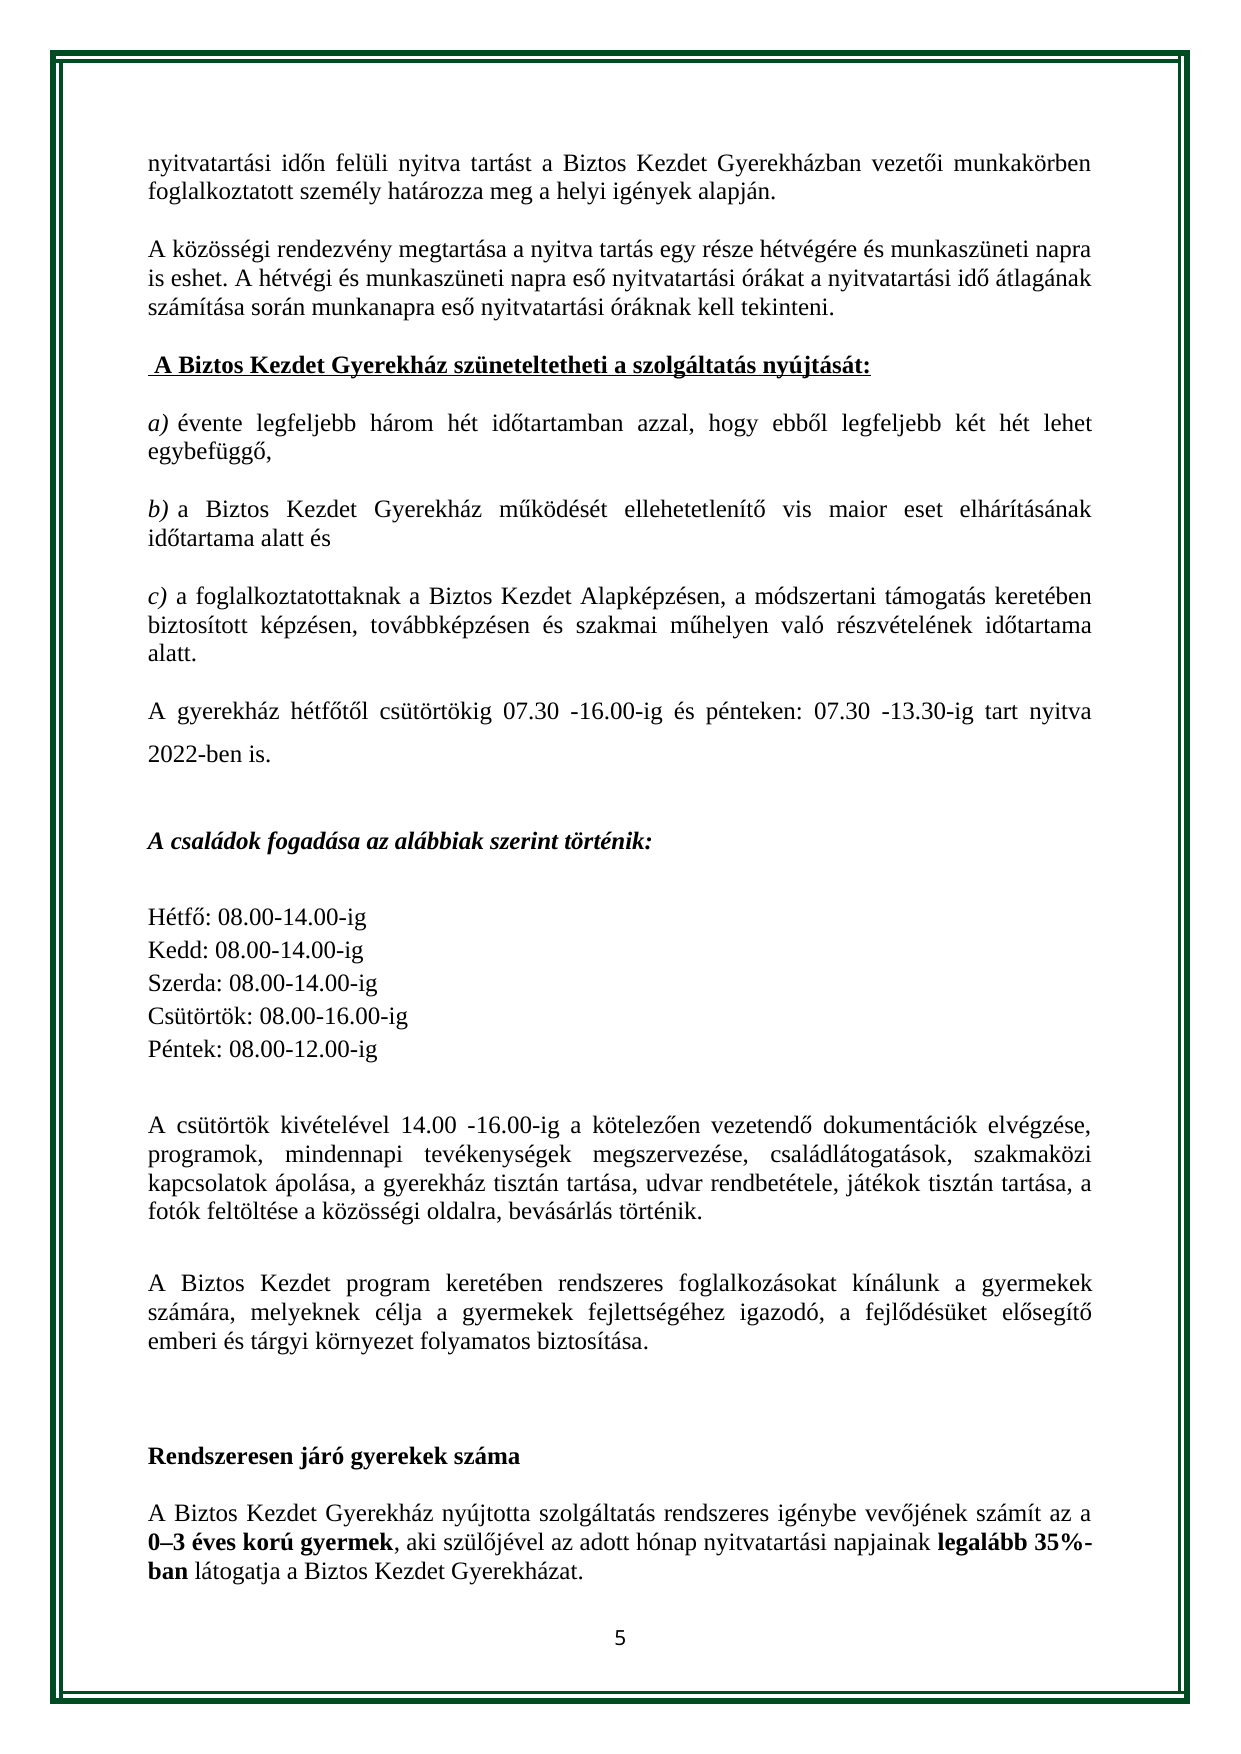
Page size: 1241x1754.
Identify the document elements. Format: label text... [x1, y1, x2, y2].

text A Biztos Kezdet Gyerekház nyújtotta szolgáltatás rendszeres igénybe vevőjének számít az a 0–3 éves korú gyermek, aki szülőjével az adott hónap nyitvatartási napjainak legalább 35%-ban látogatja a Biztos Kezdet Gyerekházat. [148, 1498, 1092, 1584]
text b) a Biztos Kezdet Gyerekház működését ellehetetlenítő vis maior eset elhárításának időtartama alatt és [148, 494, 1092, 552]
text A csütörtök kivételével 14.00 -16.00-ig a kötelezően vezetendő dokumentációk elvégzése, programok, mindennapi tevékenységek megszervezése, családlátogatások, szakmaközi kapcsolatok ápolása, a gyerekház tisztán tartása, udvar rendbetétele, játékok tisztán tartása, a fotók feltöltése a közösségi oldalra, bevásárlás történik. [148, 1110, 1092, 1225]
text A közösségi rendezvény megtartása a nyitva tartás egy része hétvégére és munkaszüneti napra is eshet. A hétvégi és munkaszüneti napra eső nyitvatartási órákat a nyitvatartási idő átlagának számítása során munkanapra eső nyitvatartási óráknak kell tekinteni. [148, 234, 1092, 321]
text a) évente legfeljebb három hét időtartamban azzal, hogy ebből legfeljebb két hét lehet egybefüggő, [148, 408, 1092, 465]
text Kedd: 08.00-14.00-ig [148, 935, 1092, 964]
text c) a foglalkoztatottaknak a Biztos Kezdet Alapképzésen, a módszertani támogatás keretében biztosított képzésen, továbbképzésen és szakmai műhelyen való részvételének időtartama alatt. [148, 581, 1092, 667]
text Szerda: 08.00-14.00-ig [148, 968, 1092, 997]
text A Biztos Kezdet Gyerekház szüneteltetheti a szolgáltatás nyújtását: [148, 350, 1092, 378]
text A Biztos Kezdet program keretében rendszeres foglalkozásokat kínálunk a gyermekek számára, melyeknek célja a gyermekek fejlettségéhez igazodó, a fejlődésüket elősegítő emberi és tárgyi környezet folyamatos biztosítása. [148, 1268, 1092, 1354]
text A gyerekház hétfőtől csütörtökig 07.30 -16.00-ig és pénteken: 07.30 -13.30-ig tart nyitva 2022-ben is. [148, 696, 1092, 768]
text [148, 148, 1092, 205]
text Rendszeresen járó gyerekek száma [148, 1441, 1092, 1469]
text A családok fogadása az alábbiak szerint történik: [148, 826, 1092, 854]
text Péntek: 08.00-12.00-ig [148, 1034, 1092, 1063]
text Csütörtök: 08.00-16.00-ig [148, 1001, 1092, 1030]
text Hétfő: 08.00-14.00-ig [148, 902, 1092, 931]
